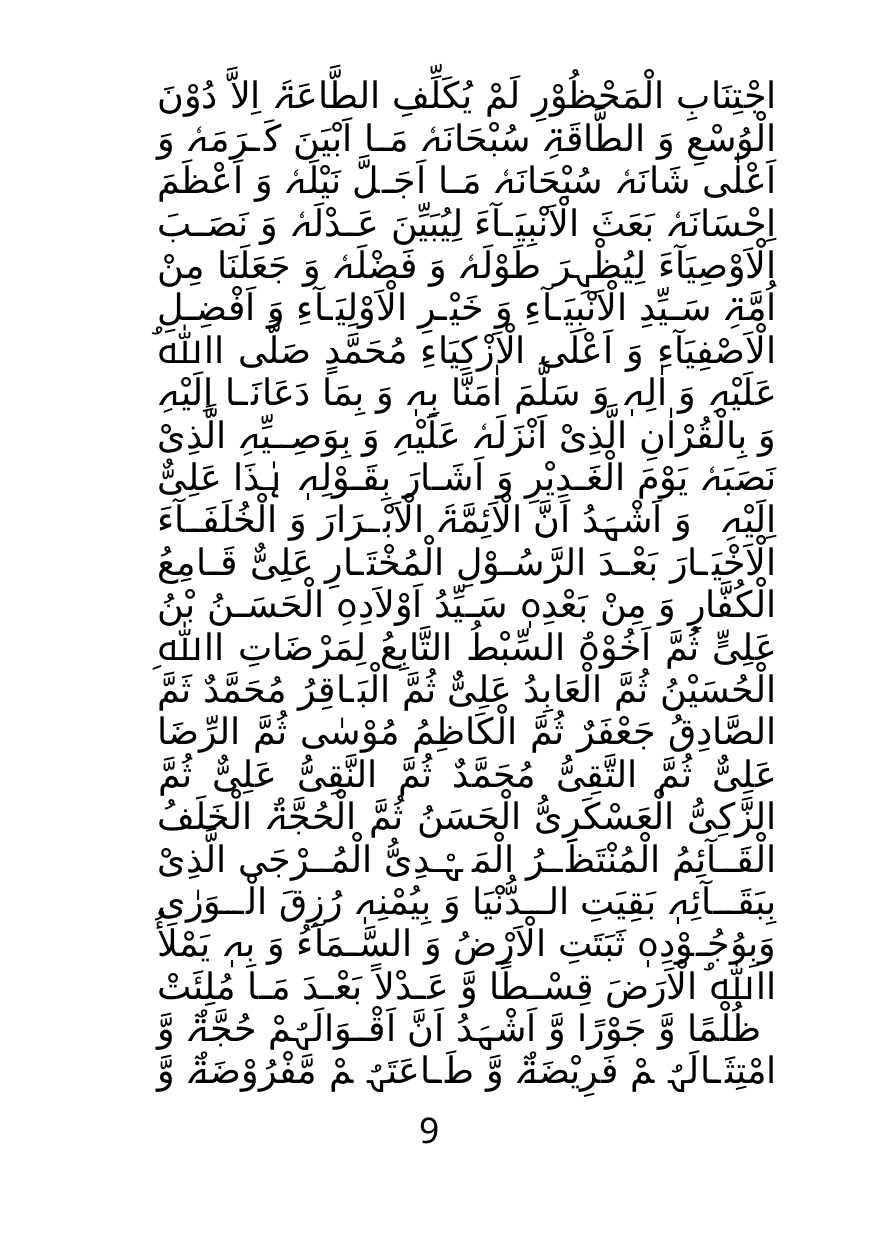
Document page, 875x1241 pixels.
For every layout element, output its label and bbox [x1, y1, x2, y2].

text [157, 75, 777, 1092]
